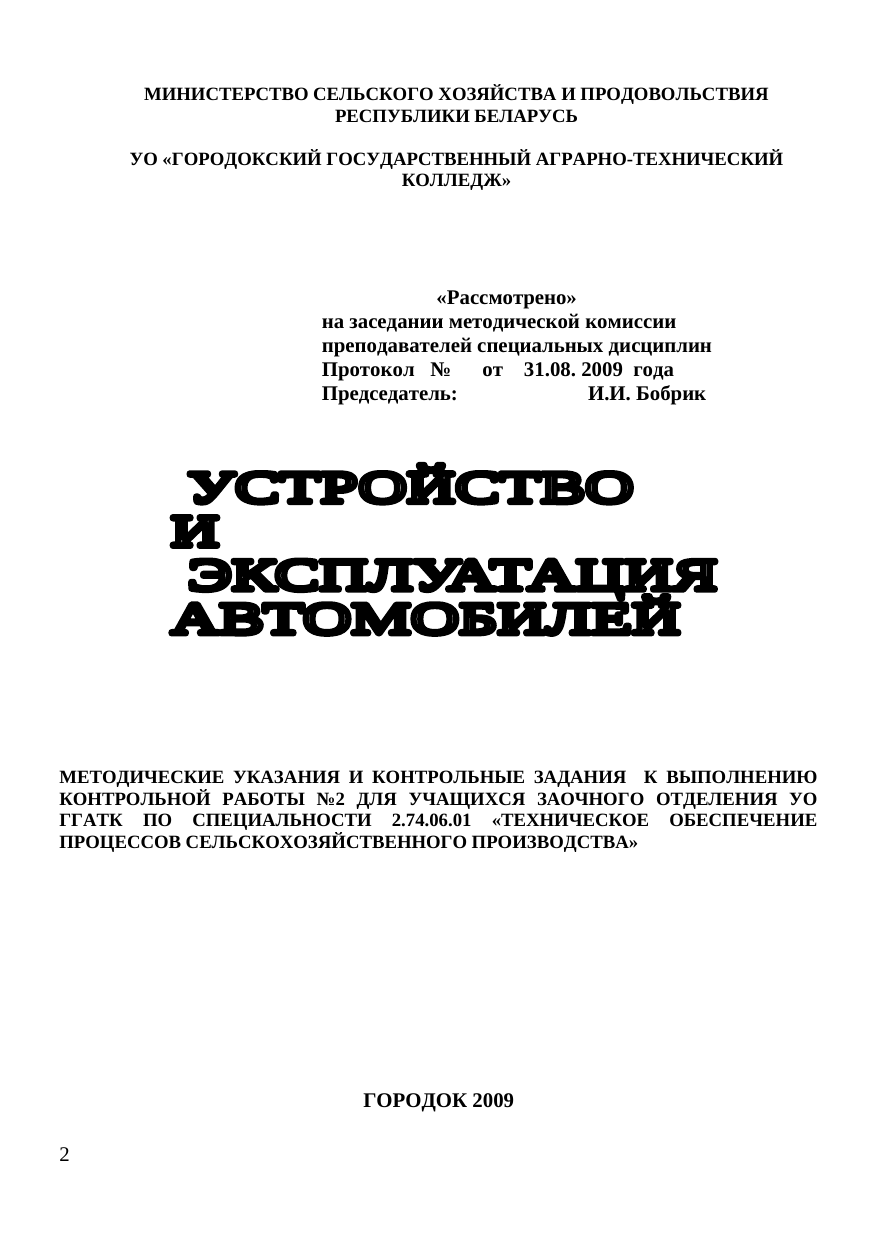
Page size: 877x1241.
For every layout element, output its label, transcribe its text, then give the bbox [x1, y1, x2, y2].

text МИНИСТЕРСТВО СЕЛЬСКОГО ХОЗЯЙСТВА И ПРОДОВОЛЬСТВИЯ РЕСПУБЛИКИ БЕЛАРУСЬ [95, 83, 818, 126]
text на заседании методической комиссии преподавателей специальных дисциплин [322, 309, 818, 357]
text «Рассмотрено» [322, 285, 818, 309]
text ГОРОДОК 2009 [59, 1088, 818, 1112]
text Протокол № от 31.08. 2009 года [322, 357, 818, 381]
text УО «ГОРОДОКСКИЙ ГОСУДАРСТВЕННЫЙ АГРАРНО-ТЕХНИЧЕСКИЙ КОЛЛЕДЖ» [95, 148, 818, 191]
text Председатель: И.И. Бобрик [322, 381, 818, 405]
text МЕТОДИЧЕСКИЕ УКАЗАНИЯ И КОНТРОЛЬНЫЕ ЗАДАНИЯ К ВЫПОЛНЕНИЮ КОНТРОЛЬНОЙ РАБОТЫ №2 ДЛЯ УЧАЩИХСЯ ЗАОЧНОГО ОТДЕЛЕНИЯ УО ГГАТК ПО СПЕЦИАЛЬНОСТИ 2.74.06.01 «ТЕХНИЧЕСКОЕ ОБЕСПЕЧЕНИЕ ПРОЦЕССОВ СЕЛЬСКОХОЗЯЙСТВЕННОГО ПРОИЗВОДСТВА» [59, 766, 818, 852]
